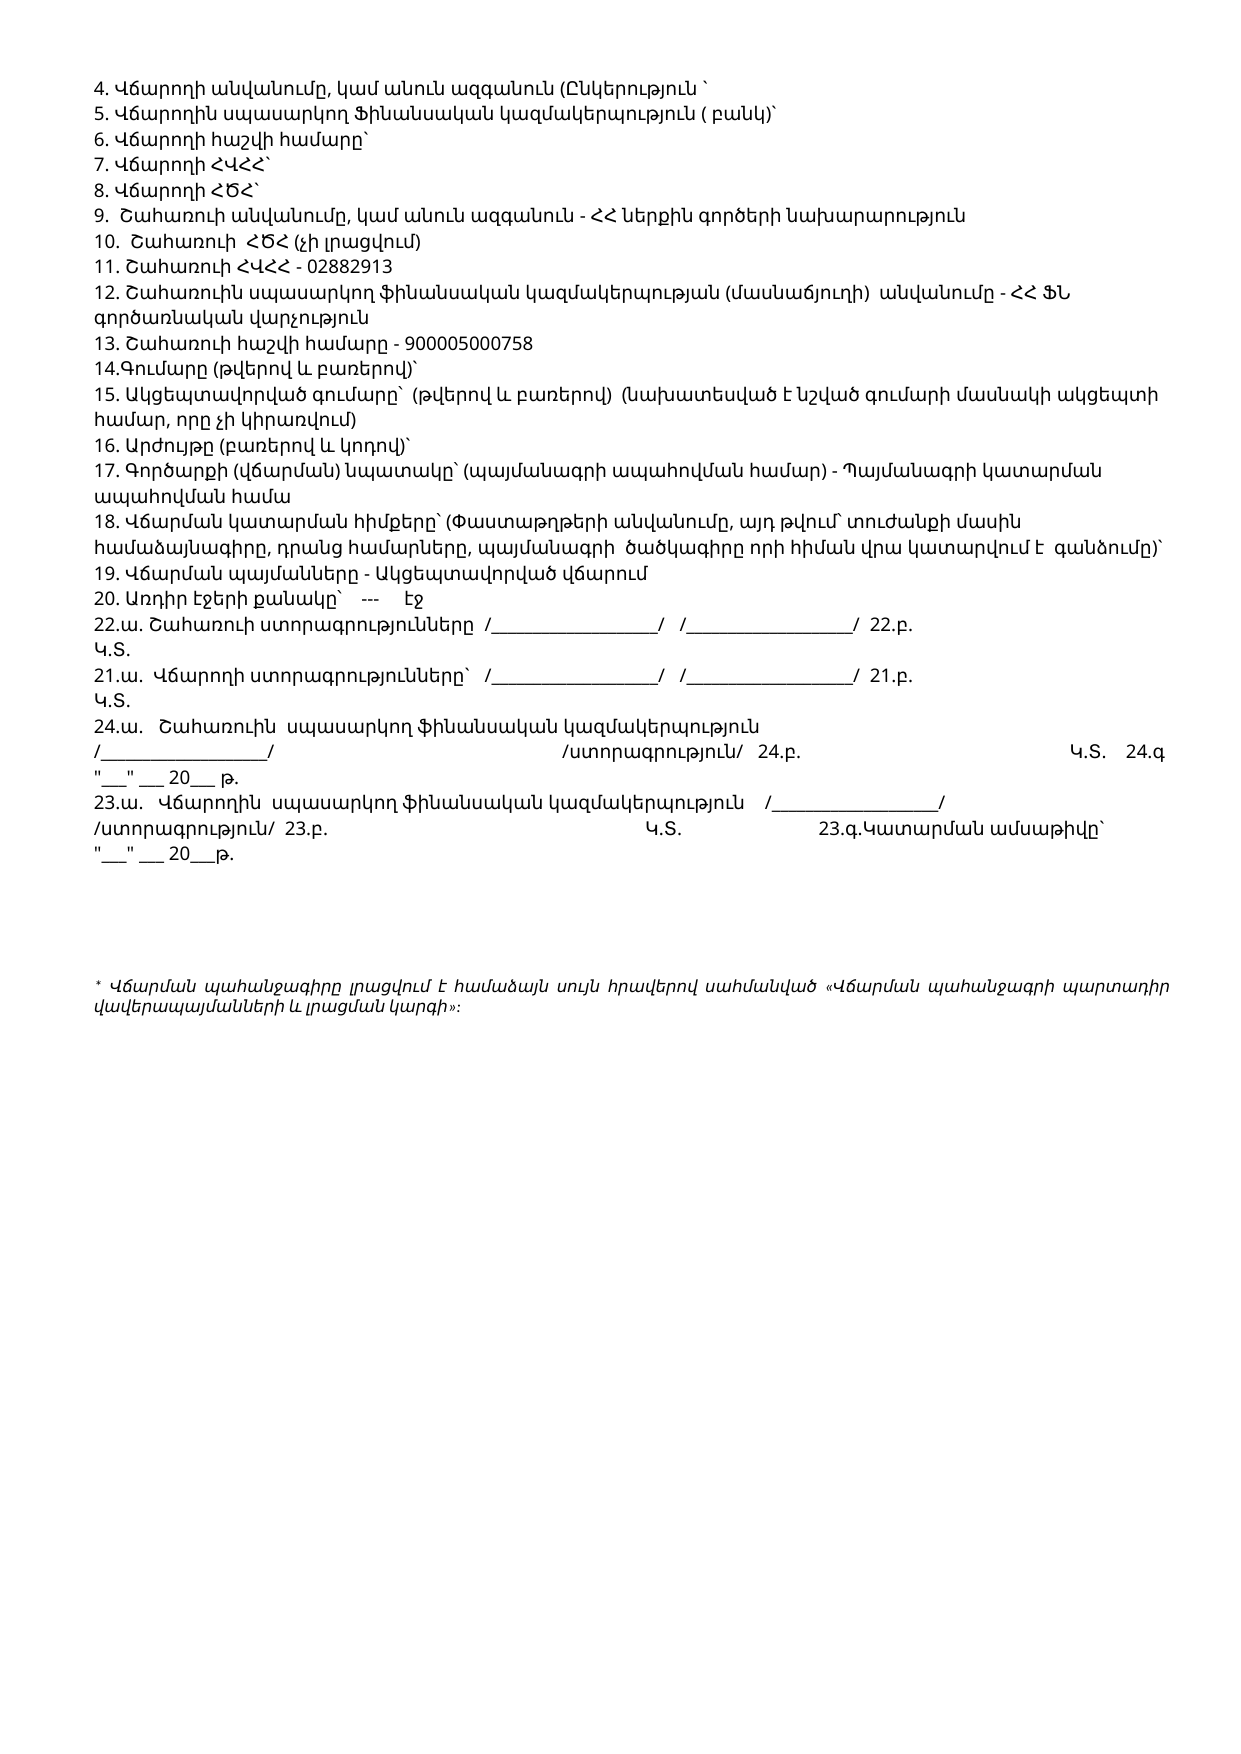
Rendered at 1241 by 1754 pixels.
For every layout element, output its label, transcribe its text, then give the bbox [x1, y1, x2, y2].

text * Վճարման պահանջագիրը լրացվում է համաձայն սույն հրավերով սահմանված «Վճարման պահանջագրի պարտադիր վավերապայմանների և լրացման կարգի»: [94, 976, 1171, 1017]
